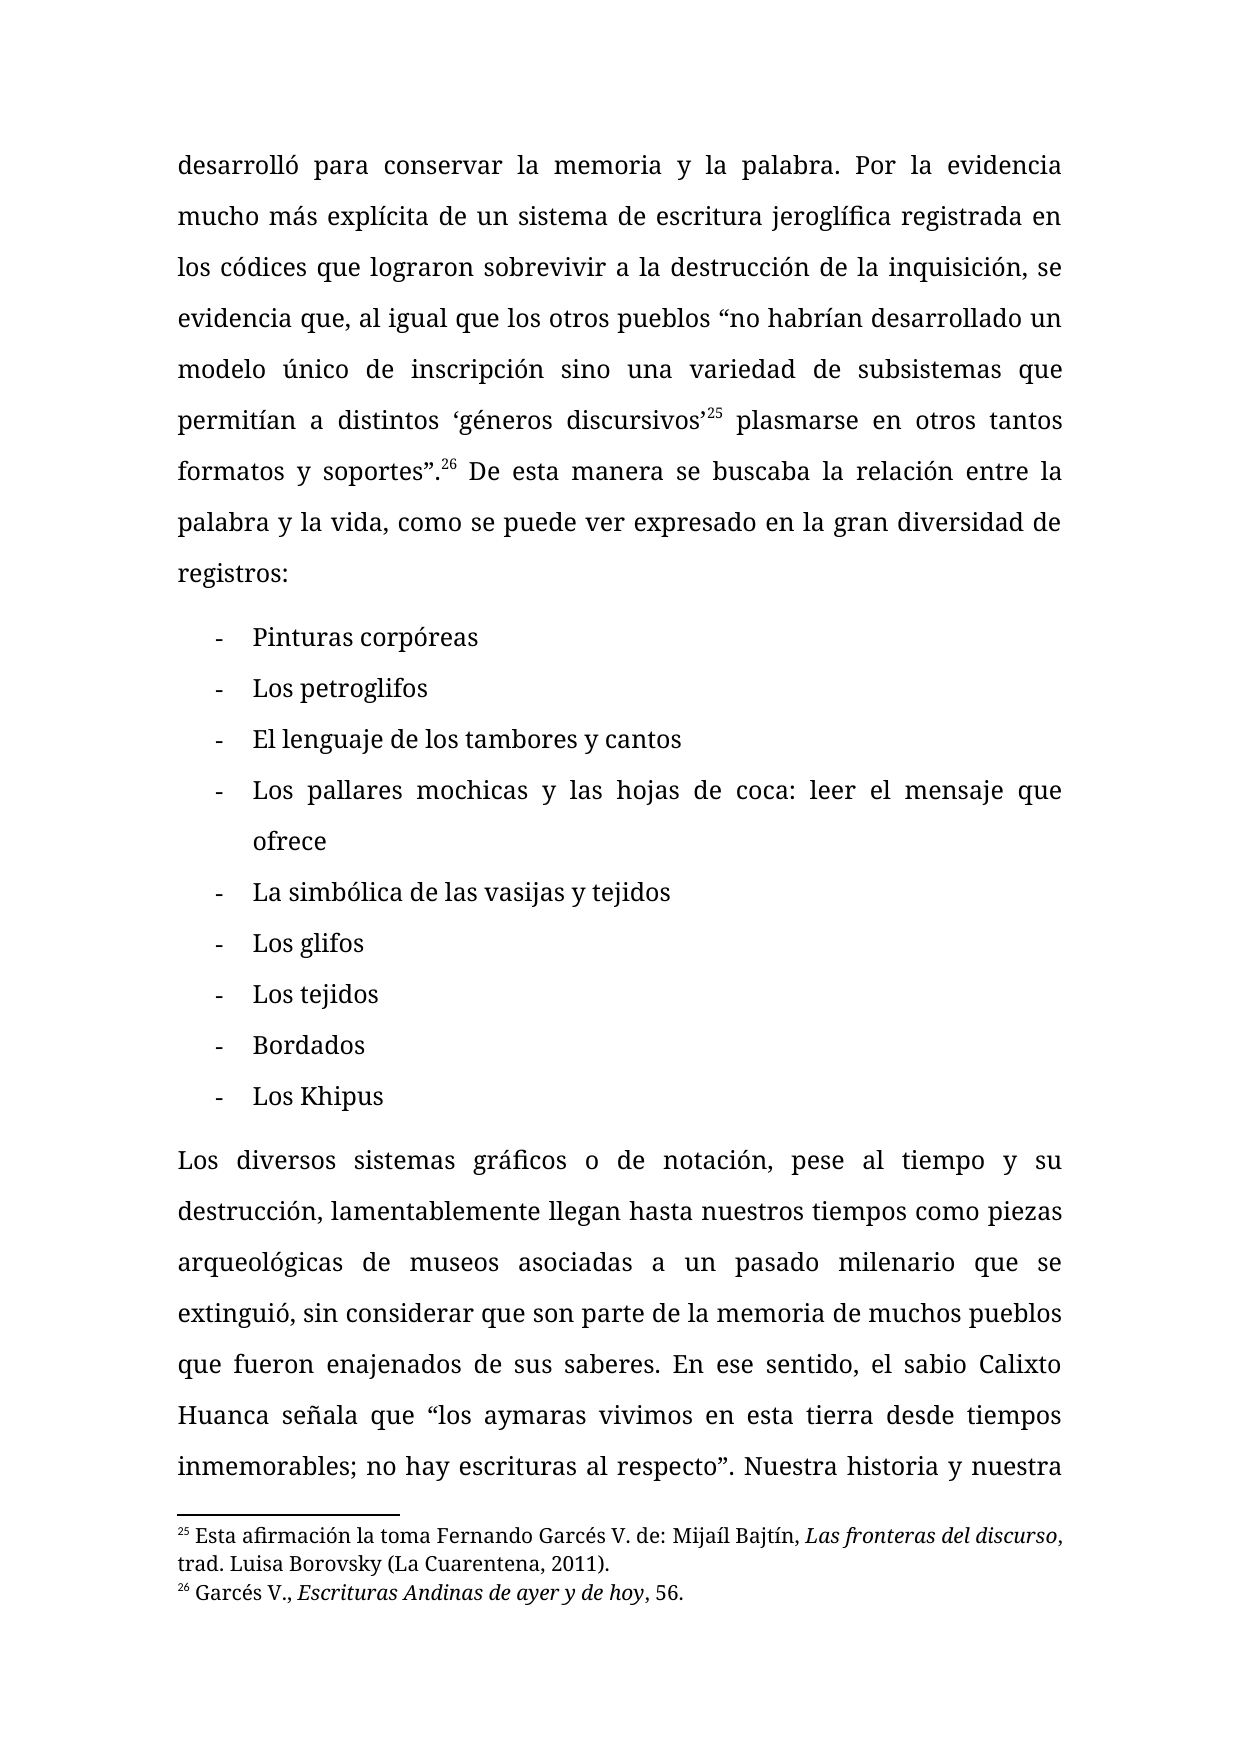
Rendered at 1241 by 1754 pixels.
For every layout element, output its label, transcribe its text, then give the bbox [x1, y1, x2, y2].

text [177, 148, 1063, 590]
list Pinturas corpóreas [215, 619, 1063, 653]
list Los tejidos [215, 977, 1063, 1011]
list La simbólica de las vasijas y tejidos [215, 875, 1063, 909]
list Los petroglifos [215, 671, 1063, 704]
list Los glifos [215, 926, 1063, 960]
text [177, 1142, 1063, 1483]
list Los Khipus [215, 1079, 1063, 1113]
list Los pallares mochicas y las hojas de coca: leer el mensaje que ofrece [215, 773, 1063, 858]
list Bordados [215, 1028, 1063, 1062]
list El lenguaje de los tambores y cantos [215, 722, 1063, 756]
